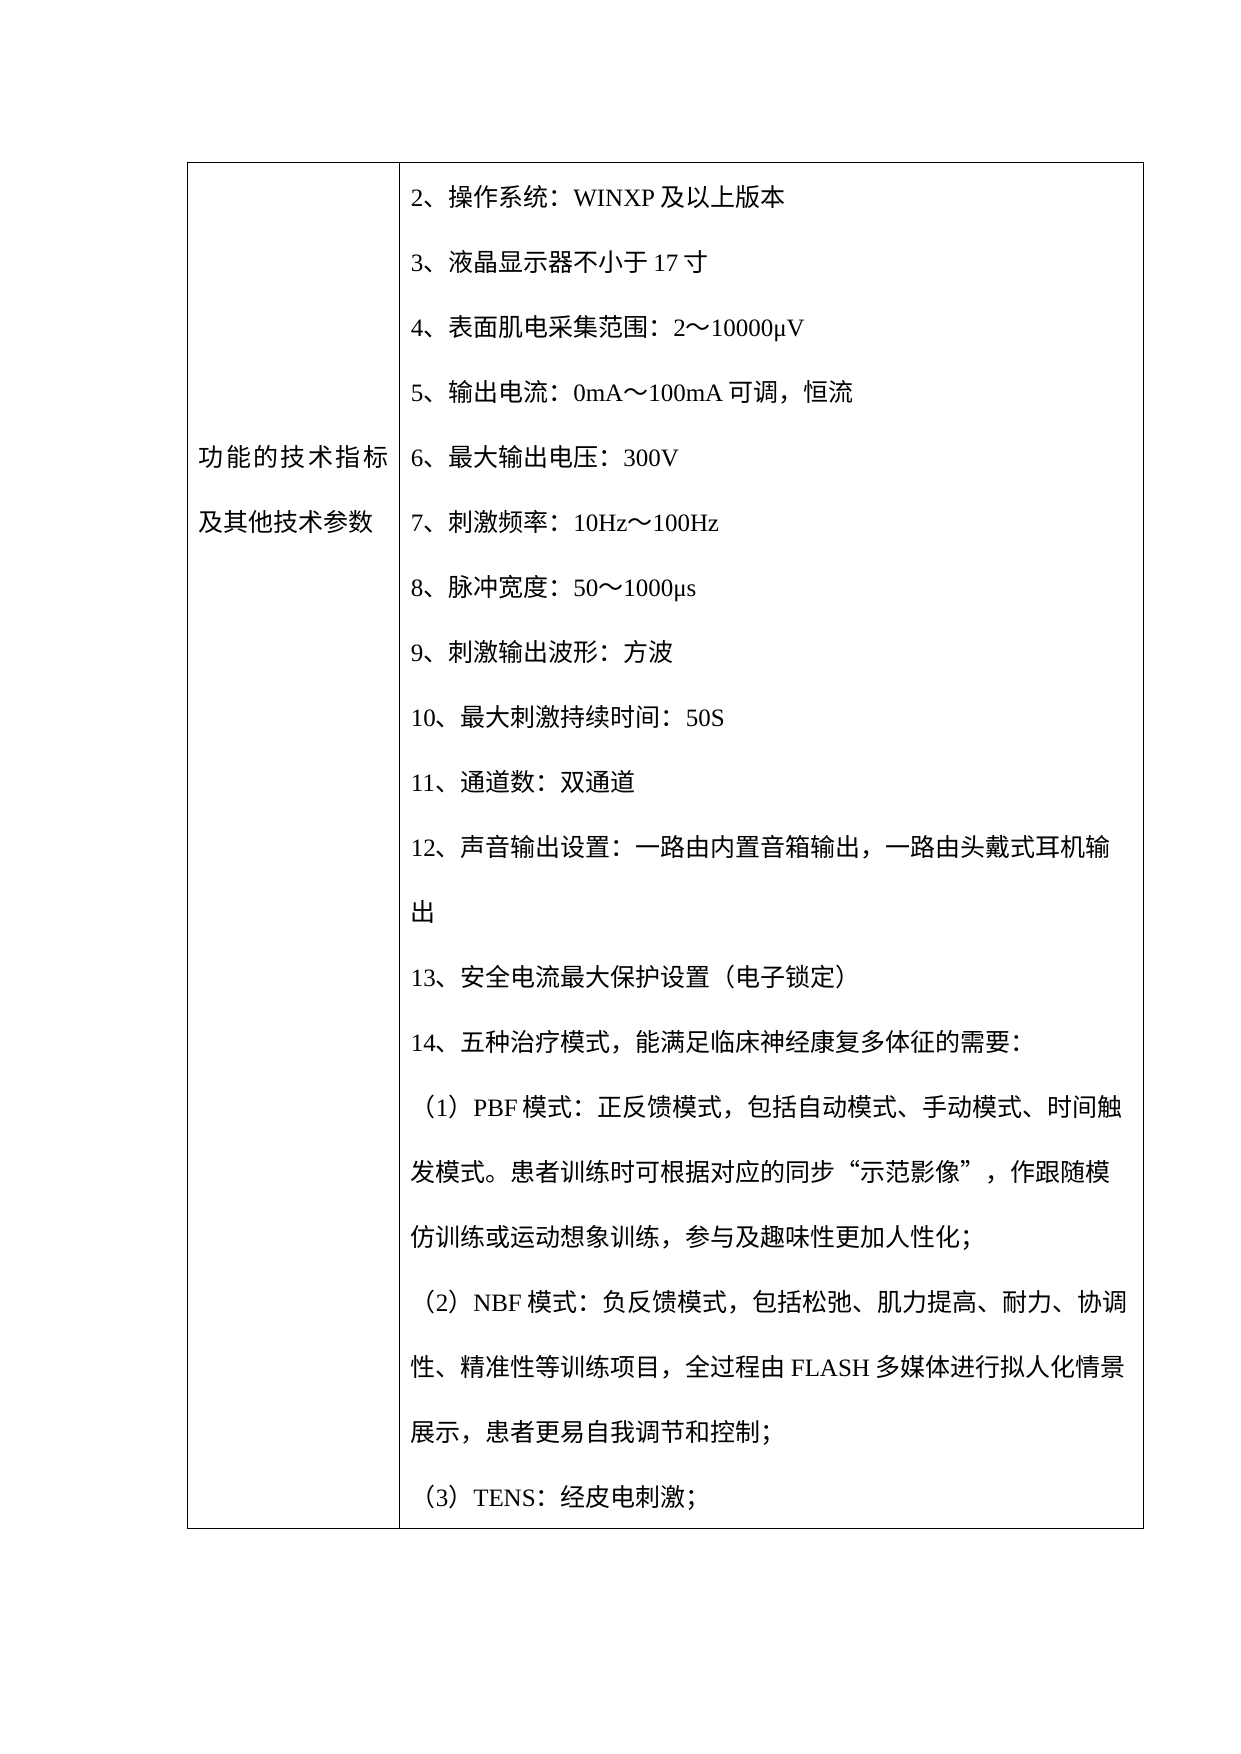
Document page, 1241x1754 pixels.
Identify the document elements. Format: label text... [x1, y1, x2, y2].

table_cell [400, 163, 1143, 1528]
table_cell 功能的技术指标及其他技术参数 [188, 163, 399, 1528]
